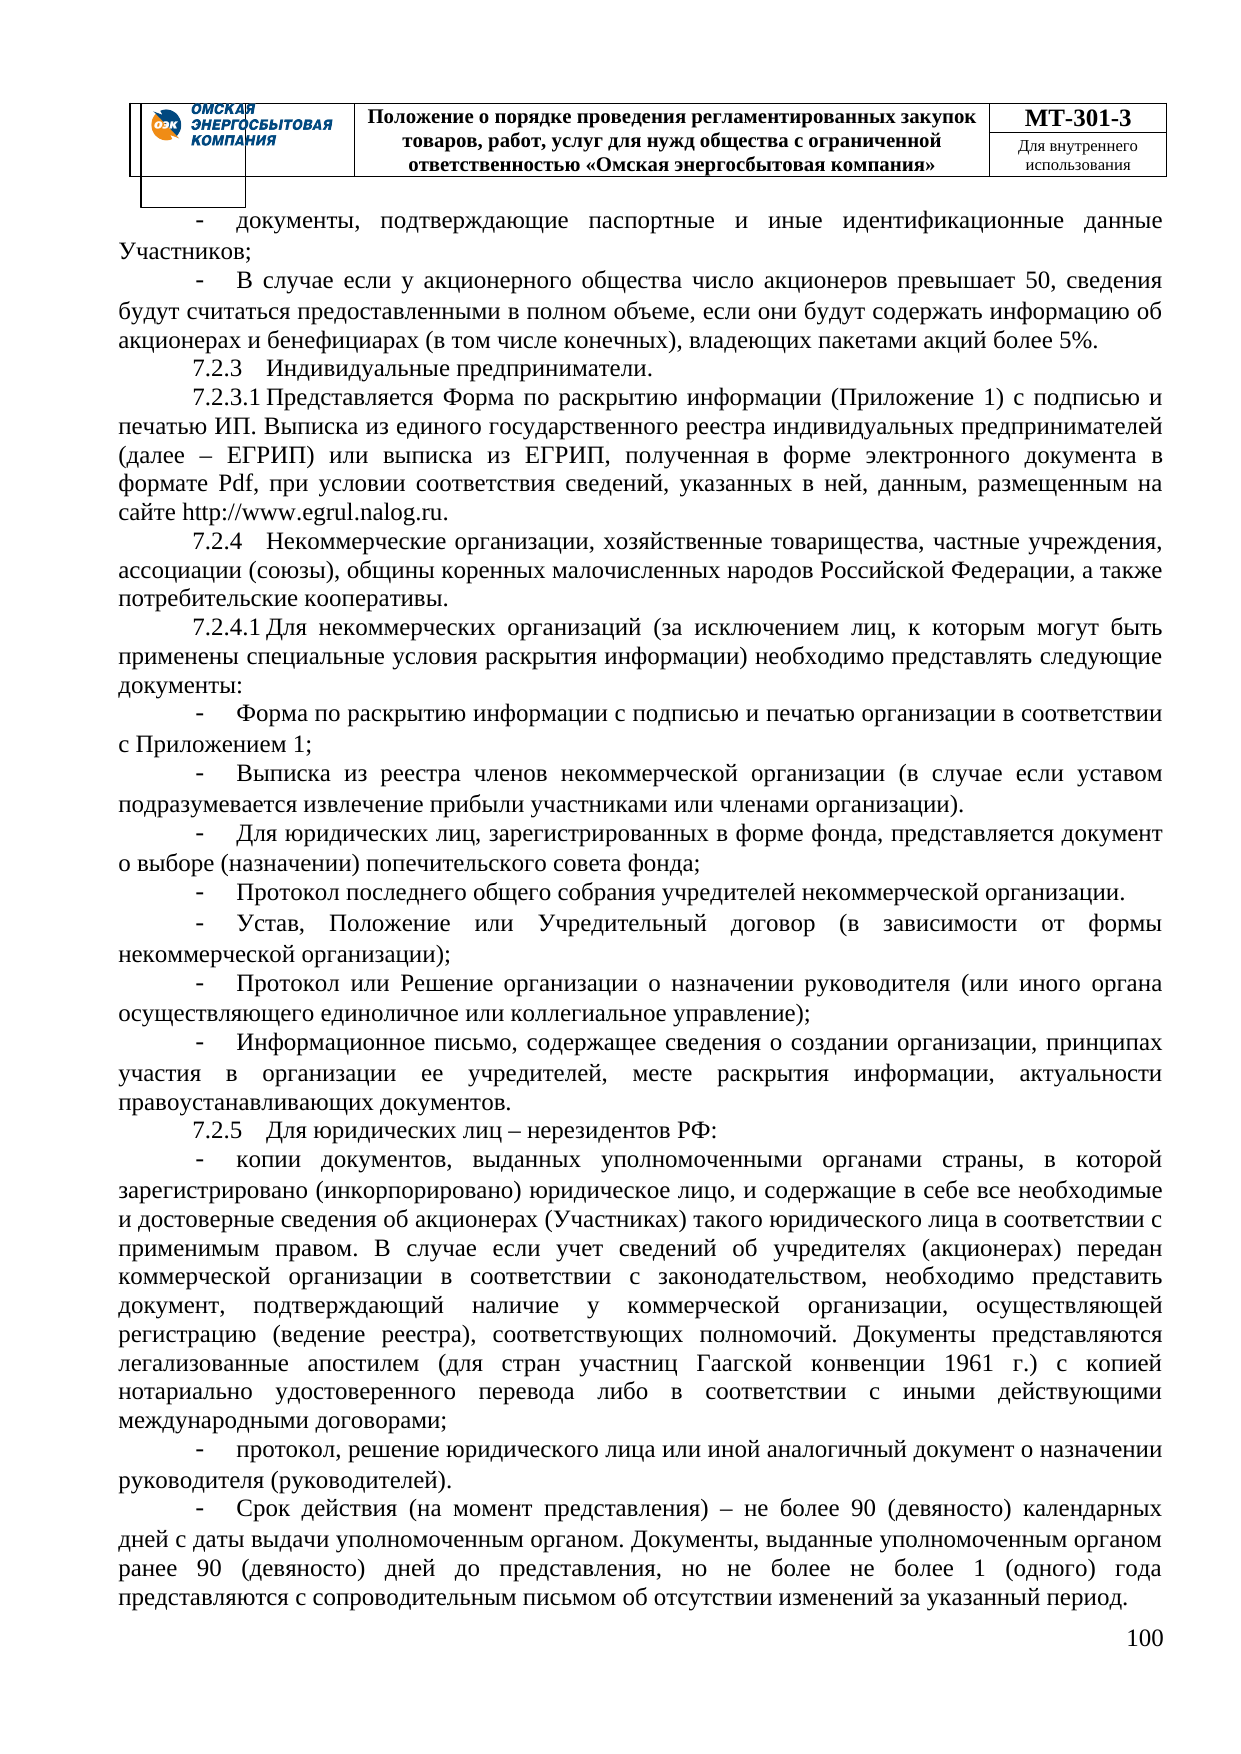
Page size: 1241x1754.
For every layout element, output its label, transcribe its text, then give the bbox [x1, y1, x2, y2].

list Выписка из реестра членов некоммерческой организации (в случае если уставом подразумевается извлечение прибыли участниками или членами организации). [118, 758, 1163, 818]
list Устав, Положение или Учредительный договор (в зависимости от формы некоммерческой организации); [118, 908, 1163, 968]
list В случае если у акционерного общества число акционеров превышает 50, сведения будут считаться предоставленными в полном объеме, если они будут содержать информацию об акционерах и бенефициарах (в том числе конечных), владеющих пакетами акций более 5%. [118, 265, 1163, 353]
list копии документов, выданных уполномоченными органами страны, в которой зарегистрировано (инкорпорировано) юридическое лицо, и содержащие в себе все необходимые и достоверные сведения об акционерах (Участниках) такого юридического лица в соответствии с применимым правом. В случае если учет сведений об учредителях (акционерах) передан коммерческой организации в соответствии с законодательством, необходимо представить документ, подтверждающий наличие у коммерческой организации, осуществляющей регистрацию (ведение реестра), соответствующих полномочий. Документы представляются легализованные апостилем (для стран участниц Гаагской конвенции 1961 г.) с копией нотариально удостоверенного перевода либо в соответствии с иными действующими международными договорами; [118, 1144, 1163, 1434]
list Протокол или Решение организации о назначении руководителя (или иного органа осуществляющего единоличное или коллегиальное управление); [118, 968, 1163, 1027]
list Срок действия (на момент представления) – не более 90 (девяносто) календарных дней с даты выдачи уполномоченным органом. Документы, выданные уполномоченным органом ранее 90 (девяносто) дней до представления, но не более не более 1 (одного) года представляются с сопроводительным письмом об отсутствии изменений за указанный период. [118, 1493, 1163, 1611]
list Информационное письмо, содержащее сведения о создании организации, принципах участия в организации ее учредителей, месте раскрытия информации, актуальности правоустанавливающих документов. [118, 1027, 1163, 1116]
list документы, подтверждающие паспортные и иные идентификационные данные Участников; [118, 206, 1163, 265]
list протокол, решение юридического лица или иной аналогичный документ о назначении руководителя (руководителей). [118, 1434, 1163, 1493]
list Форма по раскрытию информации с подписью и печатью организации в соответствии с Приложением 1; [118, 698, 1163, 758]
list Индивидуальные предприниматели. [118, 353, 1163, 382]
list Протокол последнего общего собрания учредителей некоммерческой организации. [118, 877, 1163, 908]
list Некоммерческие организации, хозяйственные товарищества, частные учреждения, ассоциации (союзы), общины коренных малочисленных народов Российской Федерации, а также потребительские кооперативы. [118, 526, 1163, 612]
list Для юридических лиц, зарегистрированных в форме фонда, представляется документ о выборе (назначении) попечительского совета фонда; [118, 818, 1163, 877]
list Представляется Форма по раскрытию информации (Приложение 1) с подписью и печатью ИП. Выписка из единого государственного реестра индивидуальных предпринимателей (далее – ЕГРИП) или выписка из ЕГРИП, полученная в форме электронного документа в формате Pdf, при условии соответствия сведений, указанных в ней, данным, размещенным на сайте http://www.egrul.nalog.ru. [118, 382, 1163, 526]
list Для юридических лиц – нерезидентов РФ: [118, 1116, 1163, 1144]
picture [151, 103, 333, 146]
list Для некоммерческих организаций (за исключением лиц, к которым могут быть применены специальные условия раскрытия информации) необходимо представлять следующие документы: [118, 612, 1163, 698]
